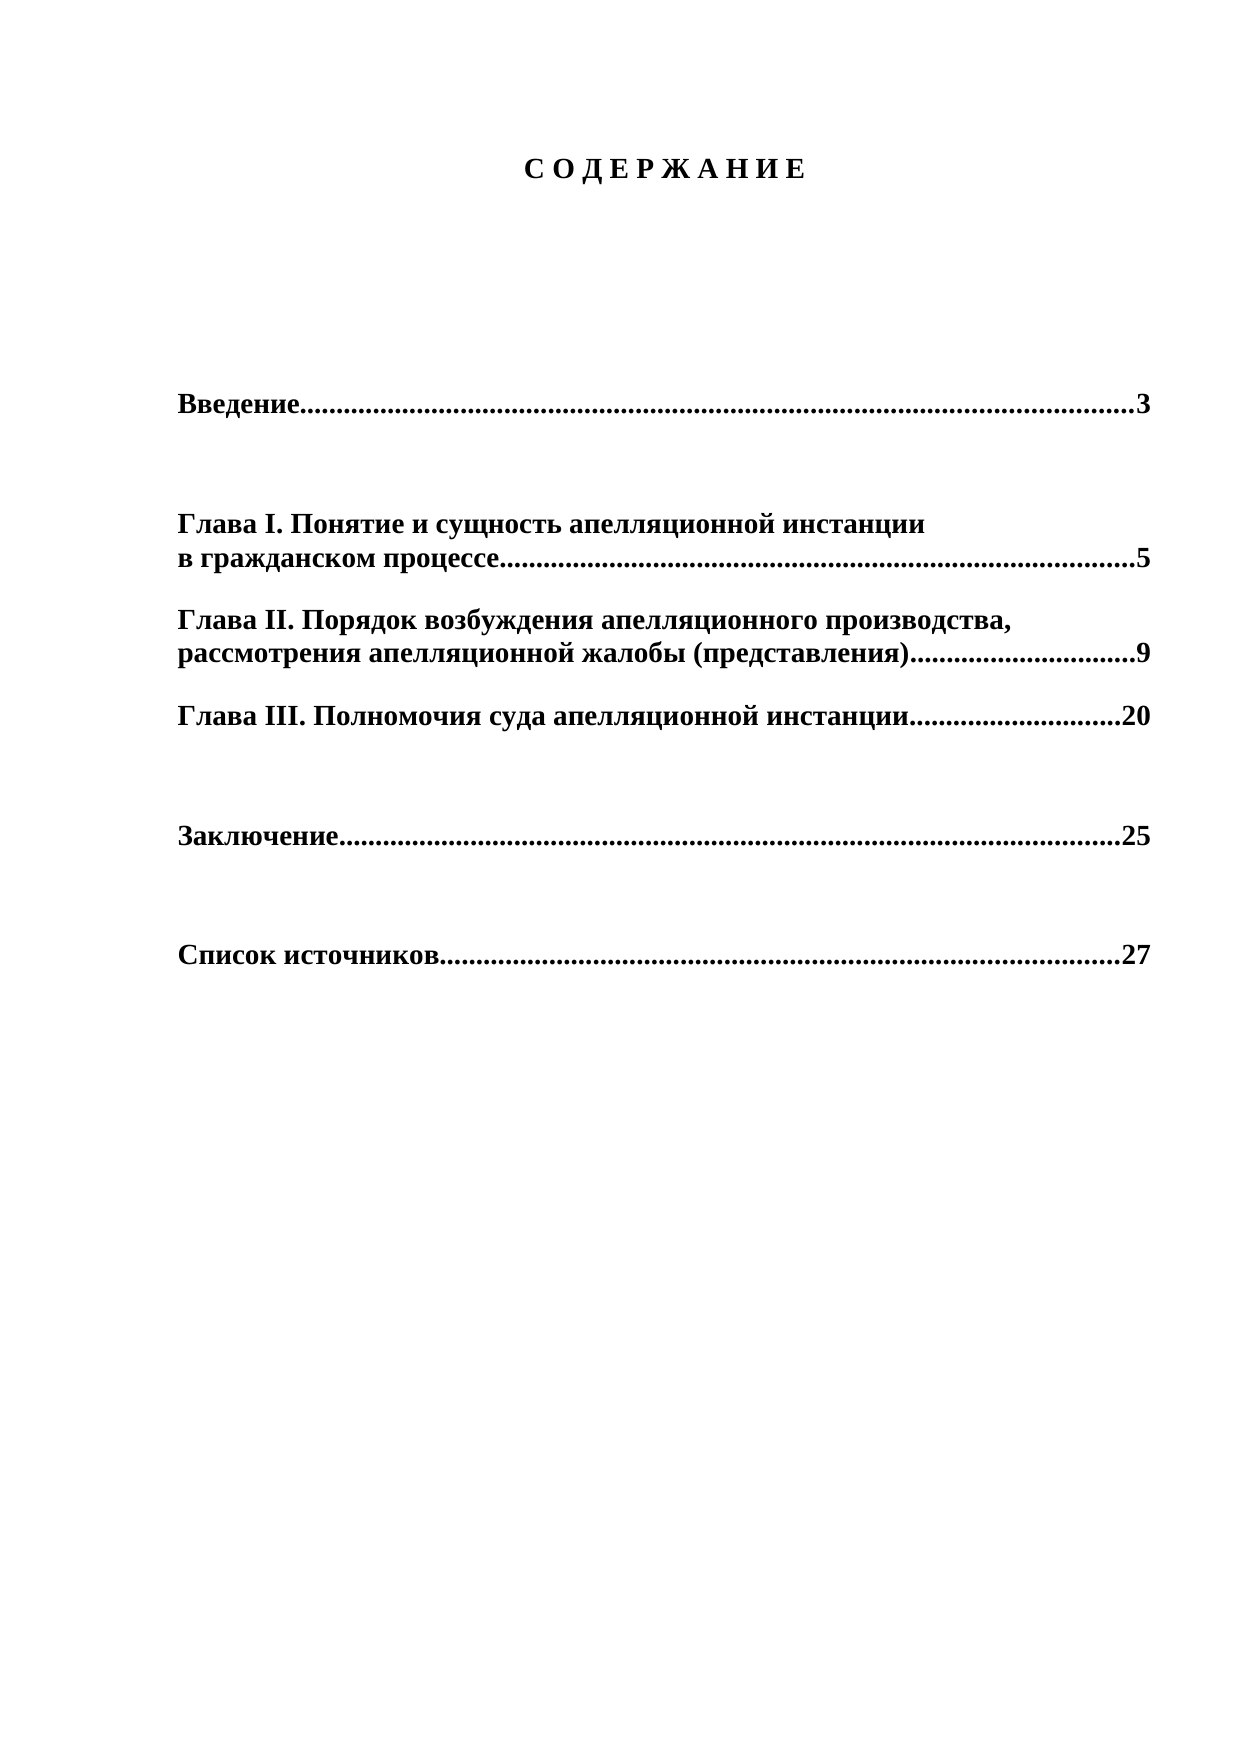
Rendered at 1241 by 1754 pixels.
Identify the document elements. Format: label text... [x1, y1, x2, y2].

text Глава I. Понятие и сущность апелляционной инстанции [177, 506, 1152, 540]
text Глава II. Порядок возбуждения апелляционного производства, рассмотрения апелляционной жалобы (представления) 9 [177, 602, 1152, 669]
text Введение 3 [177, 386, 1152, 420]
text Список источников 27 [177, 937, 1152, 971]
text Глава III. Полномочия суда апелляционной инстанции 20 [177, 698, 1152, 731]
text С О Д Е Р Ж А Н И Е [177, 152, 1152, 185]
text Заключение 25 [177, 818, 1152, 851]
text в гражданском процессе 5 [177, 540, 1152, 573]
